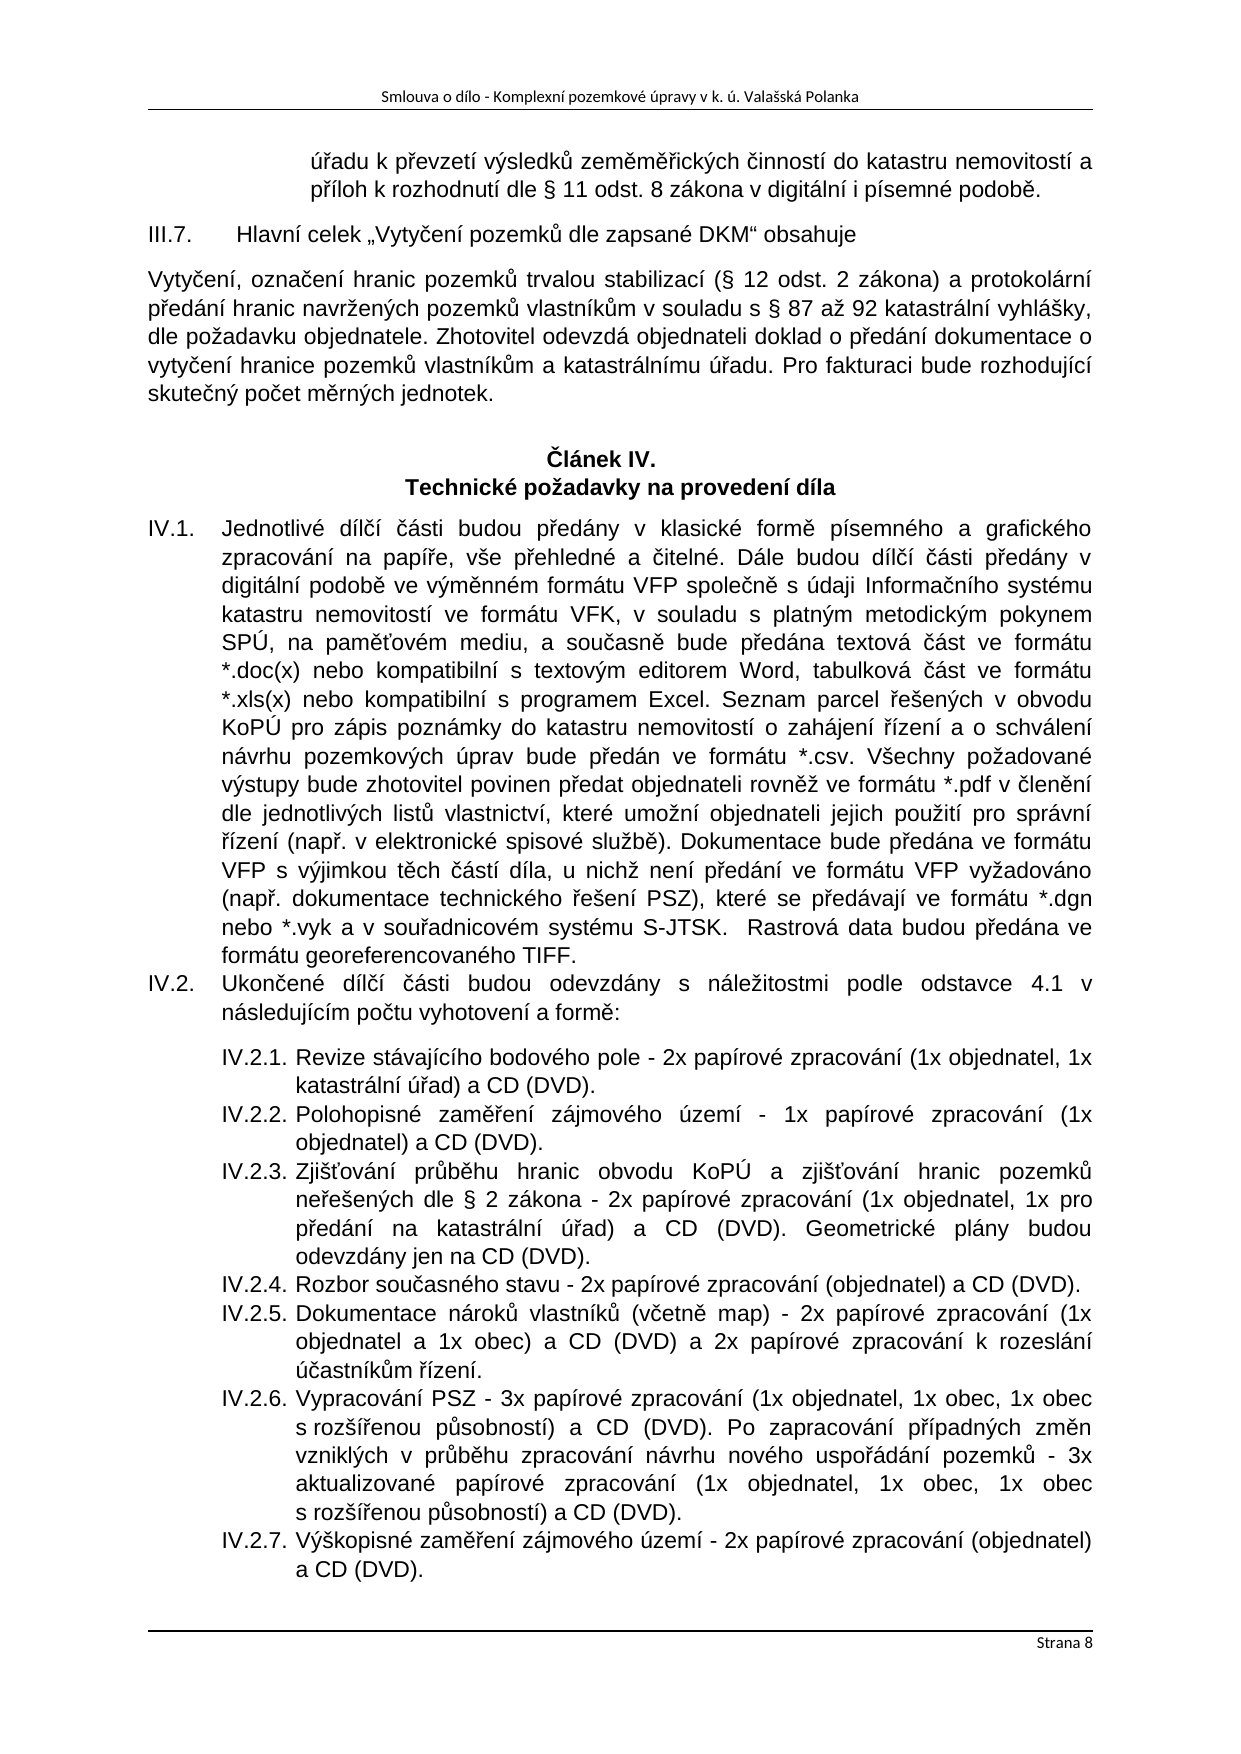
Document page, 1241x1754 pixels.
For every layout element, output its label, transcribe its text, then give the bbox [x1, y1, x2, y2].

text Polohopisné zaměření zájmového území - 1x papírové zpracování (1x objednatel) a CD (DVD). [221, 1101, 1093, 1156]
list Jednotlivé dílčí části budou předány v klasické formě písemného a grafického zpracování na papíře, vše přehledné a čitelné. Dále budou dílčí části předány v digitální podobě ve výměnném formátu VFP společně s údaji Informačního systému katastru nemovitostí ve formátu VFK, v souladu s platným metodickým pokynem SPÚ, na paměťovém mediu, a současně bude předána textová část ve formátu *.doc(x) nebo kompatibilní s textovým editorem Word, tabulková část ve formátu *.xls(x) nebo kompatibilní s programem Excel. Seznam parcel řešených v obvodu KoPÚ pro zápis poznámky do katastru nemovitostí o zahájení řízení a o schválení návrhu pozemkových úprav bude předán ve formátu *.csv. Všechny požadované výstupy bude zhotovitel povinen předat objednateli rovněž ve formátu *.pdf v členění dle jednotlivých listů vlastnictví, které umožní objednateli jejich použití pro správní řízení (např. v elektronické spisové službě). Dokumentace bude předána ve formátu VFP s výjimkou těch částí díla, u nichž není předání ve formátu VFP vyžadováno (např. dokumentace technického řešení PSZ), které se předávají ve formátu *.dgn nebo *.vyk a v souřadnicovém systému S-JTSK. Rastrová data budou předána ve formátu georeferencovaného TIFF. [148, 515, 1093, 968]
list Ukončené dílčí části budou odevzdány s náležitostmi podle odstavce 4.1 v následujícím počtu vyhotovení a formě: [148, 970, 1093, 1025]
list Hlavní celek „Vytyčení pozemků dle zapsané DKM“ obsahuje [148, 221, 1093, 247]
text Vypracování PSZ - 3x papírové zpracování (1x objednatel, 1x obec, 1x obec s rozšířenou působností) a CD (DVD). Po zapracování případných změn vzniklých v průběhu zpracování návrhu nového uspořádání pozemků - 3x aktualizované papírové zpracování (1x objednatel, 1x obec, 1x obec s rozšířenou působností) a CD (DVD). [221, 1385, 1093, 1525]
text Dokumentace nároků vlastníků (včetně map) - 2x papírové zpracování (1x objednatel a 1x obec) a CD (DVD) a 2x papírové zpracování k rozeslání účastníkům řízení. [221, 1300, 1093, 1383]
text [236, 148, 1093, 202]
subtitle Technické požadavky na provedení díla [148, 446, 1093, 501]
text Zjišťování průběhu hranic obvodu KoPÚ a zjišťování hranic pozemků neřešených dle § 2 zákona - 2x papírové zpracování (1x objednatel, 1x pro předání na katastrální úřad) a CD (DVD). Geometrické plány budou odevzdány jen na CD (DVD). [221, 1158, 1093, 1269]
list Vytyčení, označení hranic pozemků trvalou stabilizací (§ 12 odst. 2 zákona) a protokolární předání hranic navržených pozemků vlastníkům v souladu s § 87 až 92 katastrální vyhlášky, dle požadavku objednatele. Zhotovitel odevzdá objednateli doklad o předání dokumentace o vytyčení hranice pozemků vlastníkům a katastrálnímu úřadu. Pro fakturaci bude rozhodující skutečný počet měrných jednotek. [148, 266, 1093, 406]
text Revize stávajícího bodového pole - 2x papírové zpracování (1x objednatel, 1x katastrální úřad) a CD (DVD). [221, 1044, 1093, 1099]
text Výškopisné zaměření zájmového území - 2x papírové zpracování (objednatel) a CD (DVD). [221, 1527, 1093, 1582]
text Rozbor současného stavu - 2x papírové zpracování (objednatel) a CD (DVD). [221, 1271, 1093, 1298]
